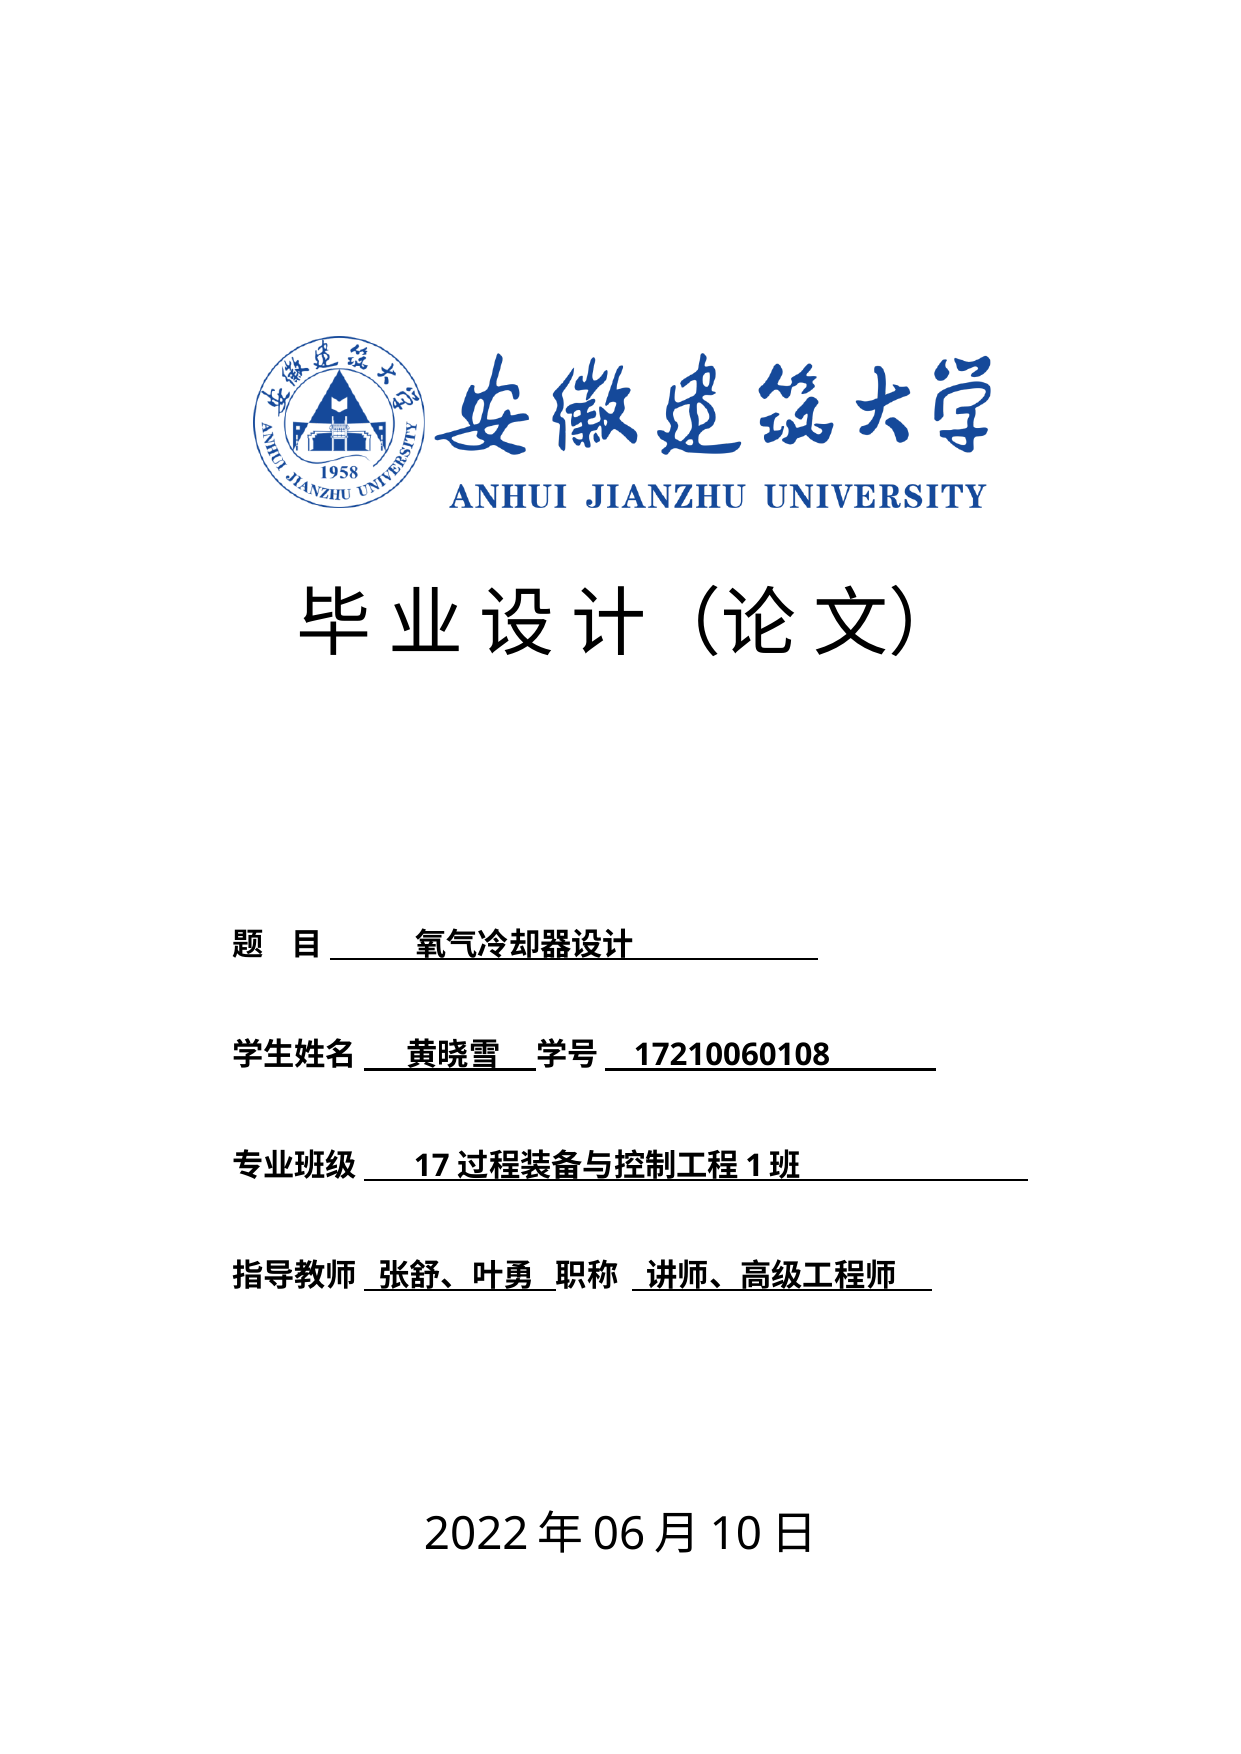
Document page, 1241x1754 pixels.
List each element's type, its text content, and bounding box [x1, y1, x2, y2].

text 指导教师 张舒、叶勇 职称 讲师、高级工程师 [187, 1241, 1053, 1306]
text 毕 业 设 计（论 文） [187, 552, 1053, 682]
picture [253, 336, 425, 508]
text 专业班级 17 过程装备与控制工程1班 [187, 1130, 1053, 1195]
text 2022年06月10日 [187, 1481, 1053, 1578]
text 题 目 氧气冷却器设计 [187, 909, 1053, 974]
text 学生姓名 黄晓雪 学号 17210060108 [187, 1020, 1053, 1085]
picture [434, 353, 991, 508]
